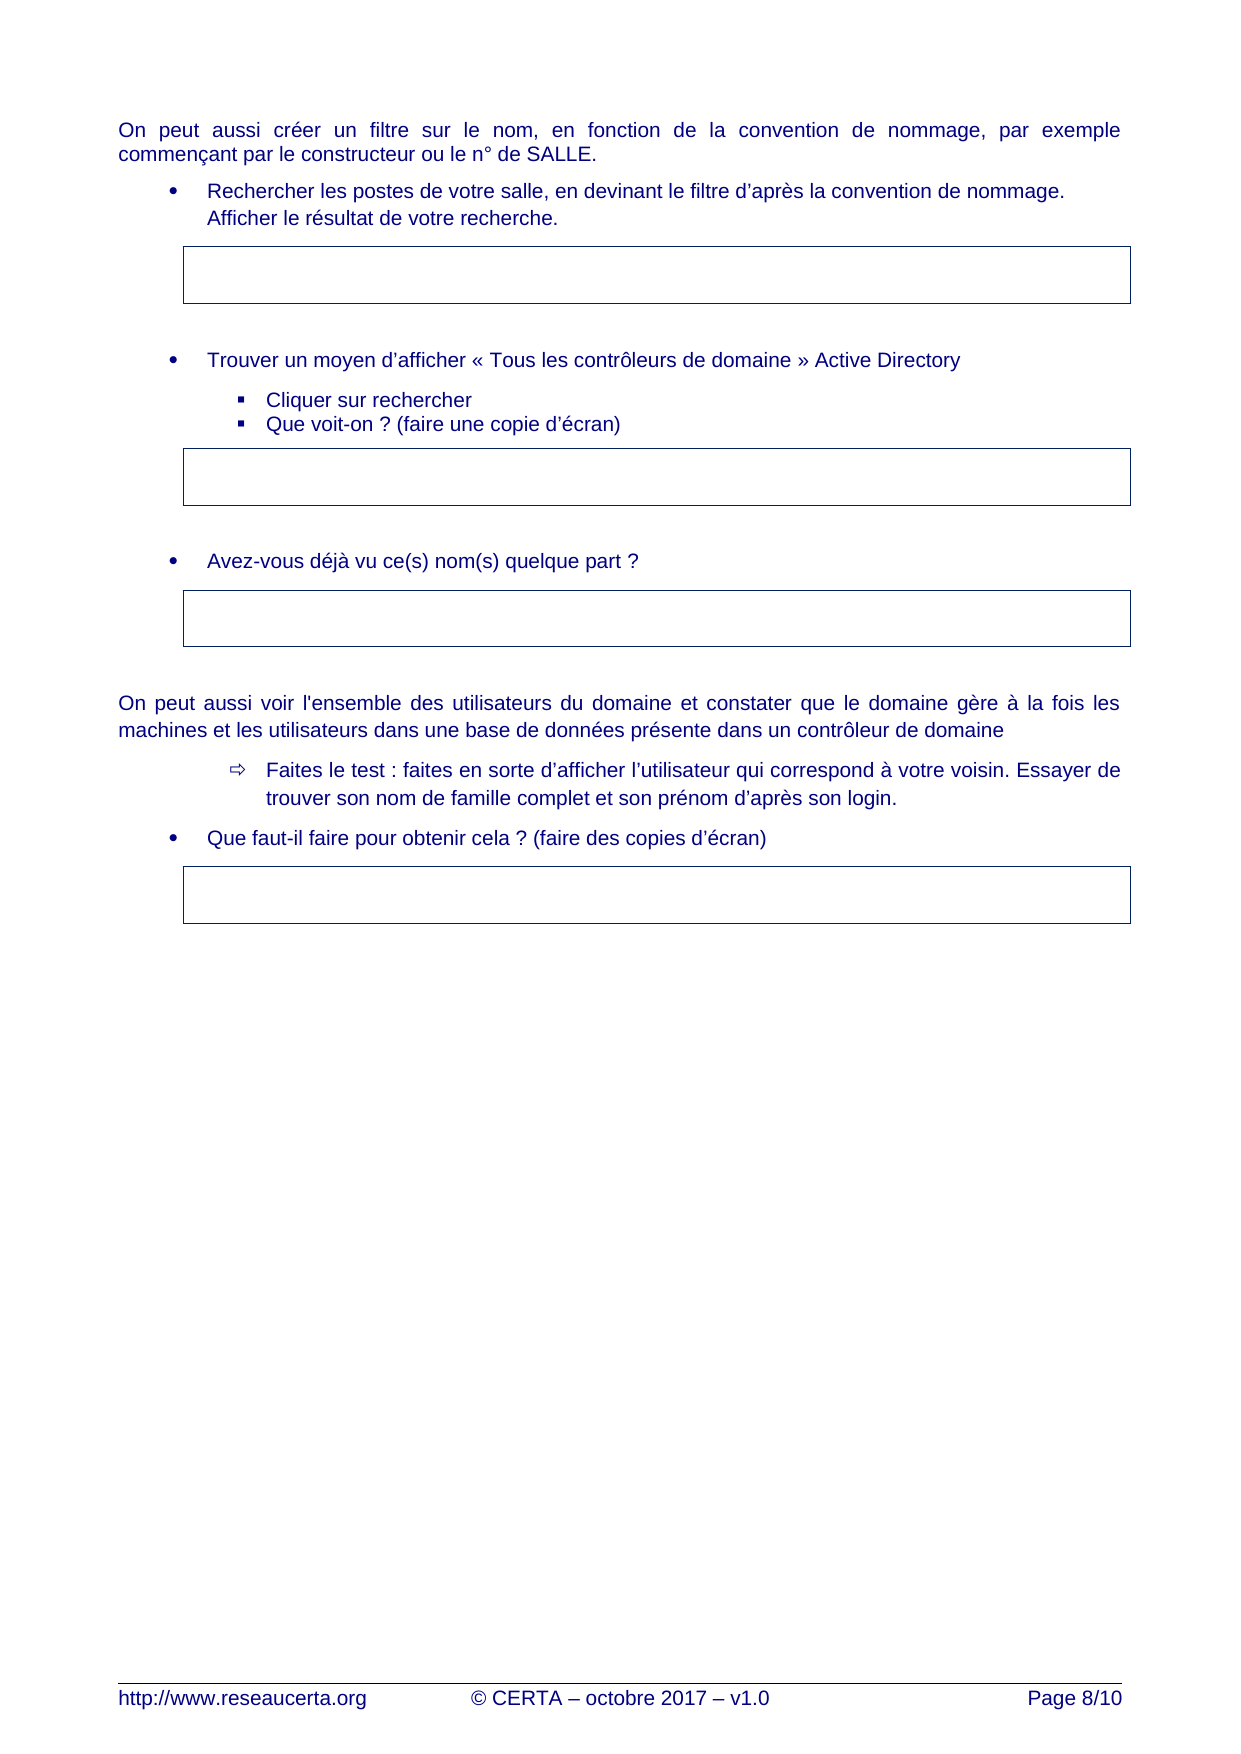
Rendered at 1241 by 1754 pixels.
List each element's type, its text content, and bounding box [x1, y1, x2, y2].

text On peut aussi créer un filtre sur le nom, en fonction de la convention de nommage, par exemple commençant par le constructeur ou le n° de SALLE. [118, 118, 1122, 166]
list Avez-vous déjà vu ce(s) nom(s) quelque part ? [169, 549, 1122, 573]
list Faites le test : faites en sorte d’afficher l’utilisateur qui correspond à votre voisin. Essayer de trouver son nom de famille complet et son prénom d’après son login. [228, 758, 1122, 810]
list Cliquer sur rechercher [236, 387, 1122, 412]
list Trouver un moyen d’afficher « Tous les contrôleurs de domaine » Active Directory [169, 347, 1122, 371]
list Rechercher les postes de votre salle, en devinant le filtre d’après la convention de nommage. Afficher le résultat de votre recherche. [169, 178, 1122, 230]
list Que faut-il faire pour obtenir cela ? (faire des copies d’écran) [169, 826, 1122, 850]
text On peut aussi voir l'ensemble des utilisateurs du domaine et constater que le domaine gère à la fois les machines et les utilisateurs dans une base de données présente dans un contrôleur de domaine [118, 691, 1122, 742]
list Que voit-on ? (faire une copie d’écran) [236, 412, 1122, 436]
